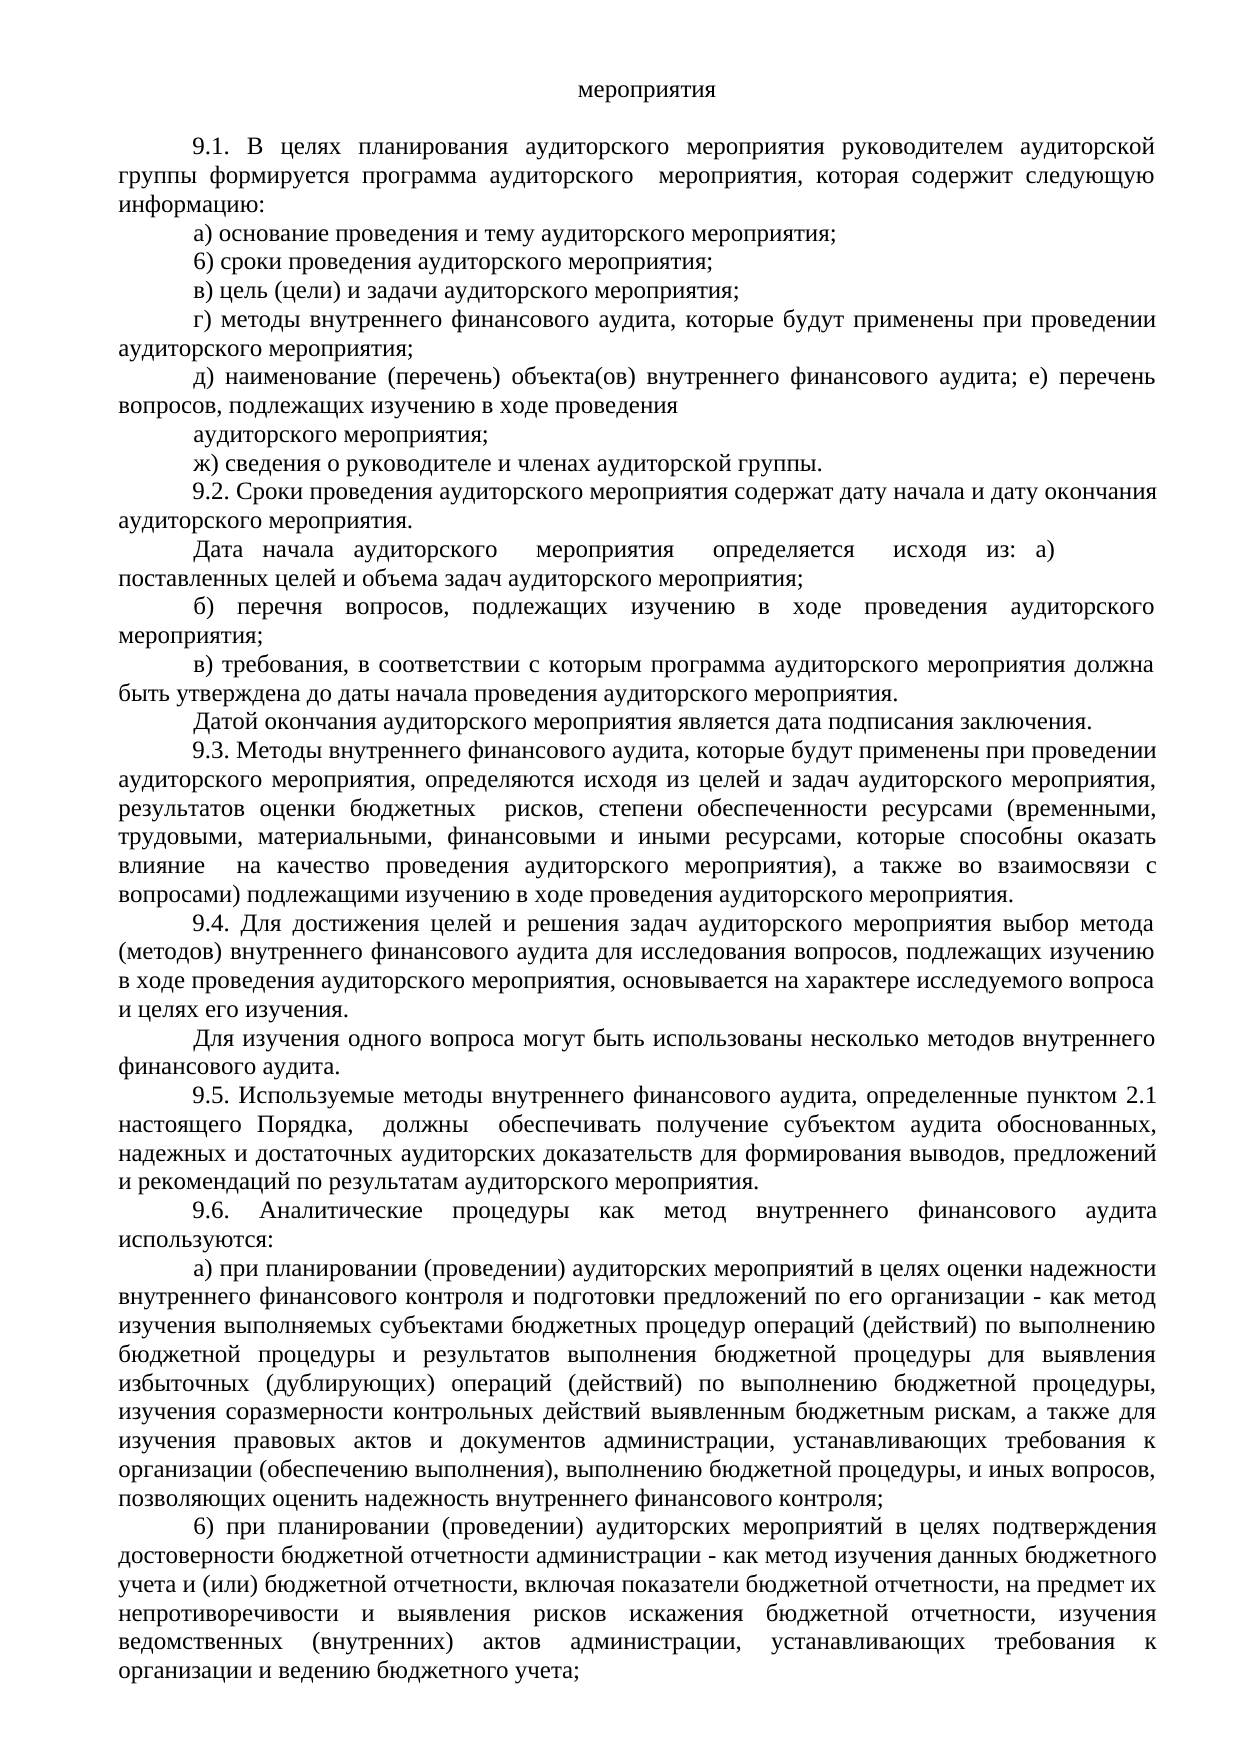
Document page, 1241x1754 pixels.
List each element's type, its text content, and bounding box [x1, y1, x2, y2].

text в) цель (цели) и задачи аудиторского мероприятия; [118, 275, 1176, 304]
text 9.5. Используемые методы внутреннего финансового аудита, определенные пунктом 2.1 настоящего Порядка, должны обеспечивать получение субъектом аудита обоснованных, надежных и достаточных аудиторских доказательств для формирования выводов, предложений и рекомендаций по результатам аудиторского мероприятия. [118, 1080, 1158, 1195]
text Датой окончания аудиторского мероприятия является дата подписания заключения. [118, 706, 1156, 735]
text а) основание проведения и тему аудиторского мероприятия; [118, 218, 1176, 246]
text 9.1. В целях планирования аудиторского мероприятия руководителем аудиторской группы формируется программа аудиторского мероприятия, которая содержит следующую информацию: [118, 131, 1156, 218]
text аудиторского мероприятия; [118, 419, 1176, 448]
text 9.4. Для достижения целей и решения задач аудиторского мероприятия выбор метода (методов) внутреннего финансового аудита для исследования вопросов, подлежащих изучению в ходе проведения аудиторского мероприятия, основывается на характере исследуемого вопроса и целях его изучения. [118, 908, 1155, 1023]
text д) наименование (перечень) объекта(ов) внутреннего финансового аудита; е) перечень вопросов, подлежащих изучению в ходе проведения [118, 361, 1156, 419]
text 6) при планировании (проведении) аудиторских мероприятий в целях подтверждения достоверности бюджетной отчетности администрации - как метод изучения данных бюджетного учета и (или) бюджетной отчетности, включая показатели бюджетной отчетности, на предмет их непротиворечивости и выявления рисков искажения бюджетной отчетности, изучения ведомственных (внутренних) актов администрации, устанавливающих требования к организации и ведению бюджетного учета; [118, 1511, 1158, 1684]
text 9.3. Методы внутреннего финансового аудита, которые будут применены при проведении аудиторского мероприятия, определяются исходя из целей и задач аудиторского мероприятия, результатов оценки бюджетных рисков, степени обеспеченности ресурсами (временными, трудовыми, материальными, финансовыми и иными ресурсами, которые способны оказать влияние на качество проведения аудиторского мероприятия), а также во взаимосвязи с вопросами) подлежащими изучению в ходе проведения аудиторского мероприятия. [118, 735, 1158, 908]
text а) при планировании (проведении) аудиторских мероприятий в целях оценки надежности внутреннего финансового контроля и подготовки предложений по его организации - как метод изучения выполняемых субъектами бюджетных процедур операций (действий) по выполнению бюджетной процедуры и результатов выполнения бюджетной процедуры для выявления избыточных (дублирующих) операций (действий) по выполнению бюджетной процедуры, изучения соразмерности контрольных действий выявленным бюджетным рискам, а также для изучения правовых актов и документов администрации, устанавливающих требования к организации (обеспечению выполнения), выполнению бюджетной процедуры, и иных вопросов, позволяющих оценить надежность внутреннего финансового контроля; [118, 1253, 1157, 1511]
text ж) сведения о руководителе и членах аудиторской группы. [118, 448, 1176, 476]
text 9.6. Аналитические процедуры как метод внутреннего финансового аудита используются: [118, 1195, 1158, 1253]
text б) перечня вопросов, подлежащих изучению в ходе проведения аудиторского мероприятия; [118, 591, 1156, 649]
text Для изучения одного вопроса могут быть использованы несколько методов внутреннего финансового аудита. [118, 1023, 1156, 1080]
text 6) сроки проведения аудиторского мероприятия; [118, 246, 1176, 275]
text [118, 74, 1176, 103]
text Дата начала аудиторского мероприятия определяется исходя из: а) поставленных целей и объема задач аудиторского мероприятия; [118, 534, 1056, 591]
text г) методы внутреннего финансового аудита, которые будут применены при проведении аудиторского мероприятия; [118, 304, 1158, 361]
text 9.2. Сроки проведения аудиторского мероприятия содержат дату начала и дату окончания аудиторского мероприятия. [118, 476, 1158, 534]
text в) требования, в соответствии с которым программа аудиторского мероприятия должна быть утверждена до даты начала проведения аудиторского мероприятия. [118, 649, 1155, 706]
